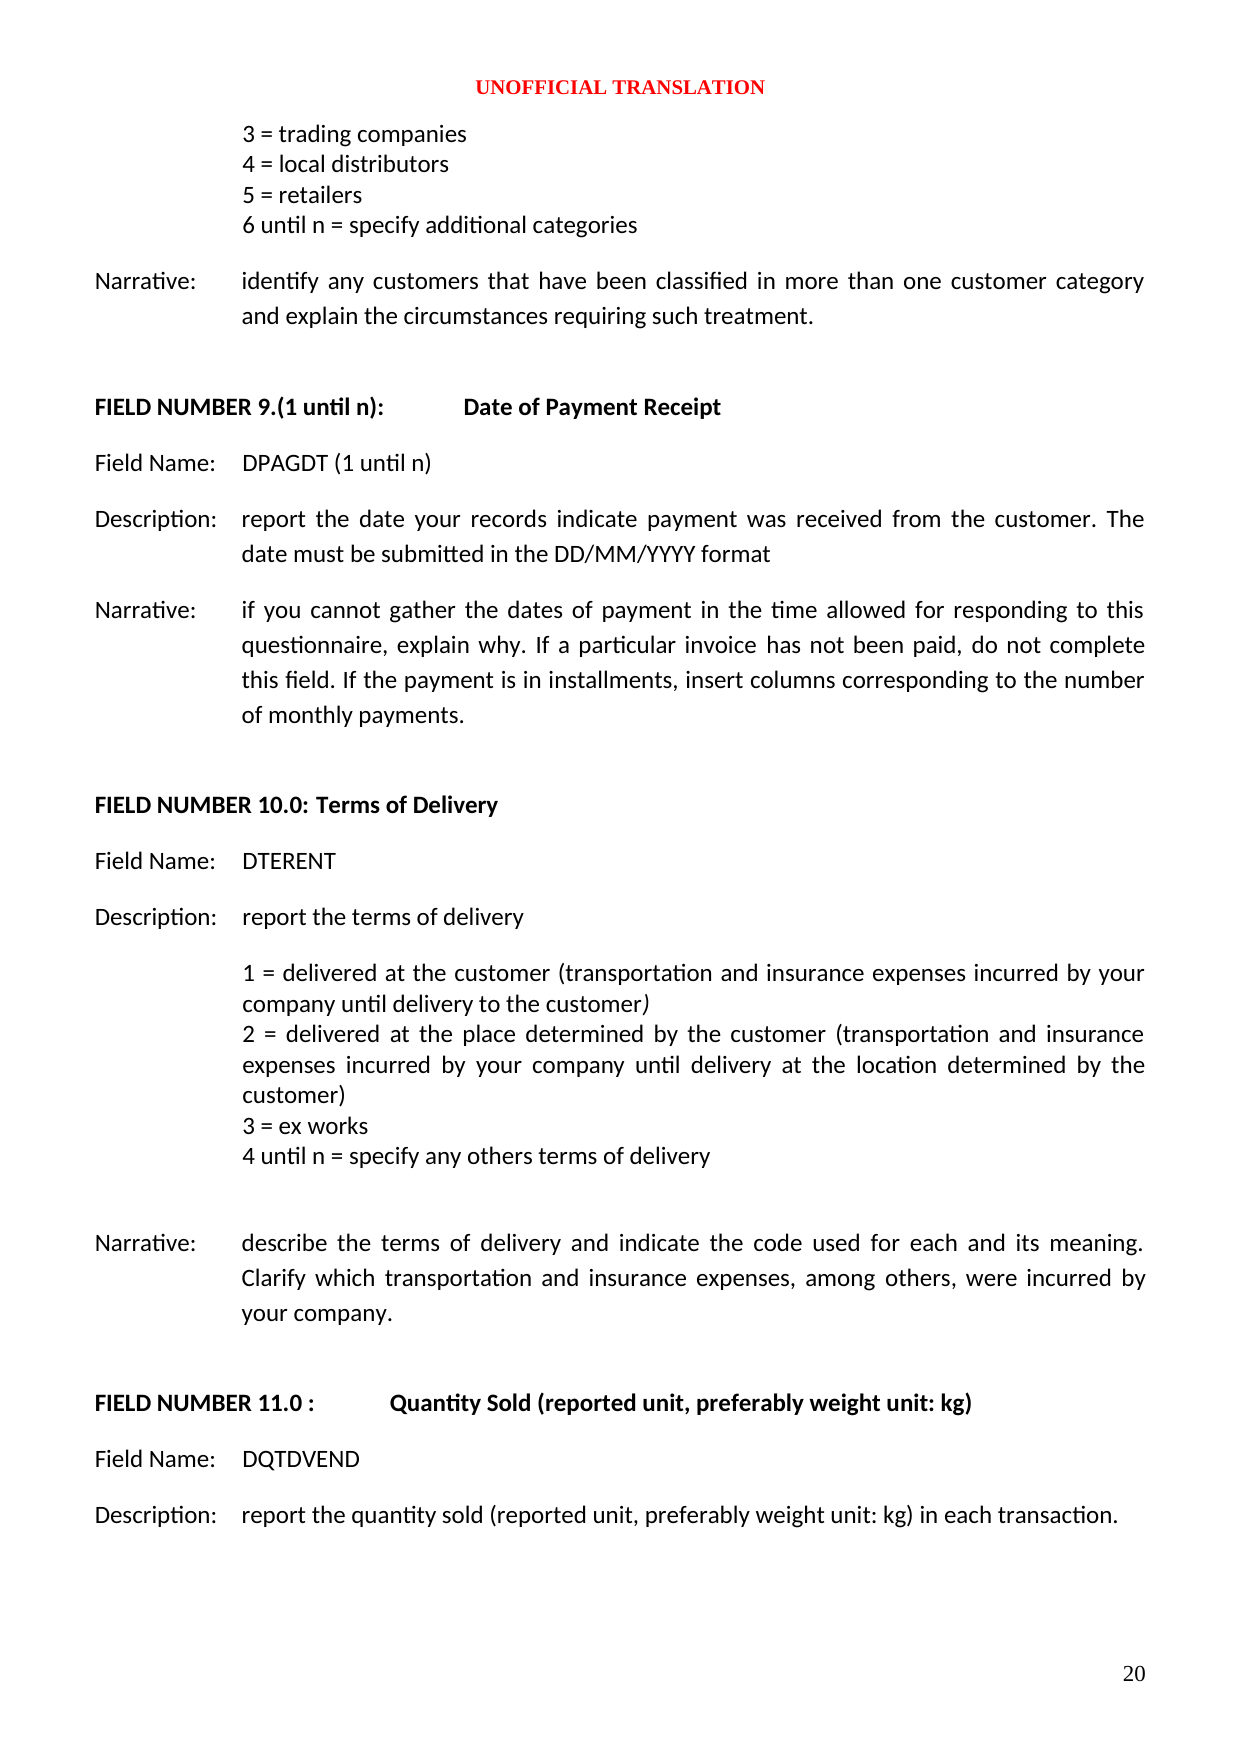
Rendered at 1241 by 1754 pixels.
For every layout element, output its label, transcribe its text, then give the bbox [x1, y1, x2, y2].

text FIELD NUMBER 10.0: Terms of Delivery [94, 790, 1146, 820]
text 3 = ex works [168, 1110, 1146, 1140]
text FIELD NUMBER 11.0 : Quantity Sold (reported unit, preferably weight unit: kg) [94, 1387, 1146, 1418]
text 3 = trading companies [168, 118, 1146, 149]
text Narrative: if you cannot gather the dates of payment in the time allowed for responding to this questionnaire, explain why. If a particular invoice has not been paid, do not complete this field. If the payment is in installments, insert columns corresponding to the number of monthly payments. [94, 594, 1146, 729]
text 5 = retailers [168, 179, 1146, 210]
text Description: report the date your records indicate payment was received from the customer. The date must be submitted in the DD/MM/YYYY format [94, 503, 1146, 568]
text 4 = local distributors [168, 149, 1146, 179]
text Narrative: identify any customers that have been classified in more than one customer category and explain the circumstances requiring such treatment. [94, 266, 1146, 331]
text Description: report the terms of delivery [94, 901, 1146, 932]
text 6 until n = specify additional categories [168, 210, 1146, 240]
text Description: report the quantity sold (reported unit, preferably weight unit: kg) in each transaction. [94, 1499, 1146, 1530]
text 4 until n = specify any others terms of delivery [168, 1140, 1146, 1171]
text Narrative: describe the terms of delivery and indicate the code used for each and its meaning. Clarify which transportation and insurance expenses, among others, were incurred by your company. [94, 1227, 1146, 1327]
text Field Name: DPAGDT (1 until n) [94, 447, 1146, 478]
text FIELD NUMBER 9.(1 until n): Date of Payment Receipt [94, 391, 1146, 422]
text 1 = delivered at the customer (transportation and insurance expenses incurred by your company until delivery to the customer) [242, 957, 1146, 1018]
text Field Name: DQTDVEND [94, 1443, 1146, 1474]
text 2 = delivered at the place determined by the customer (transportation and insurance expenses incurred by your company until delivery at the location determined by the customer) [242, 1018, 1146, 1110]
text Field Name: DTERENT [94, 846, 1146, 876]
